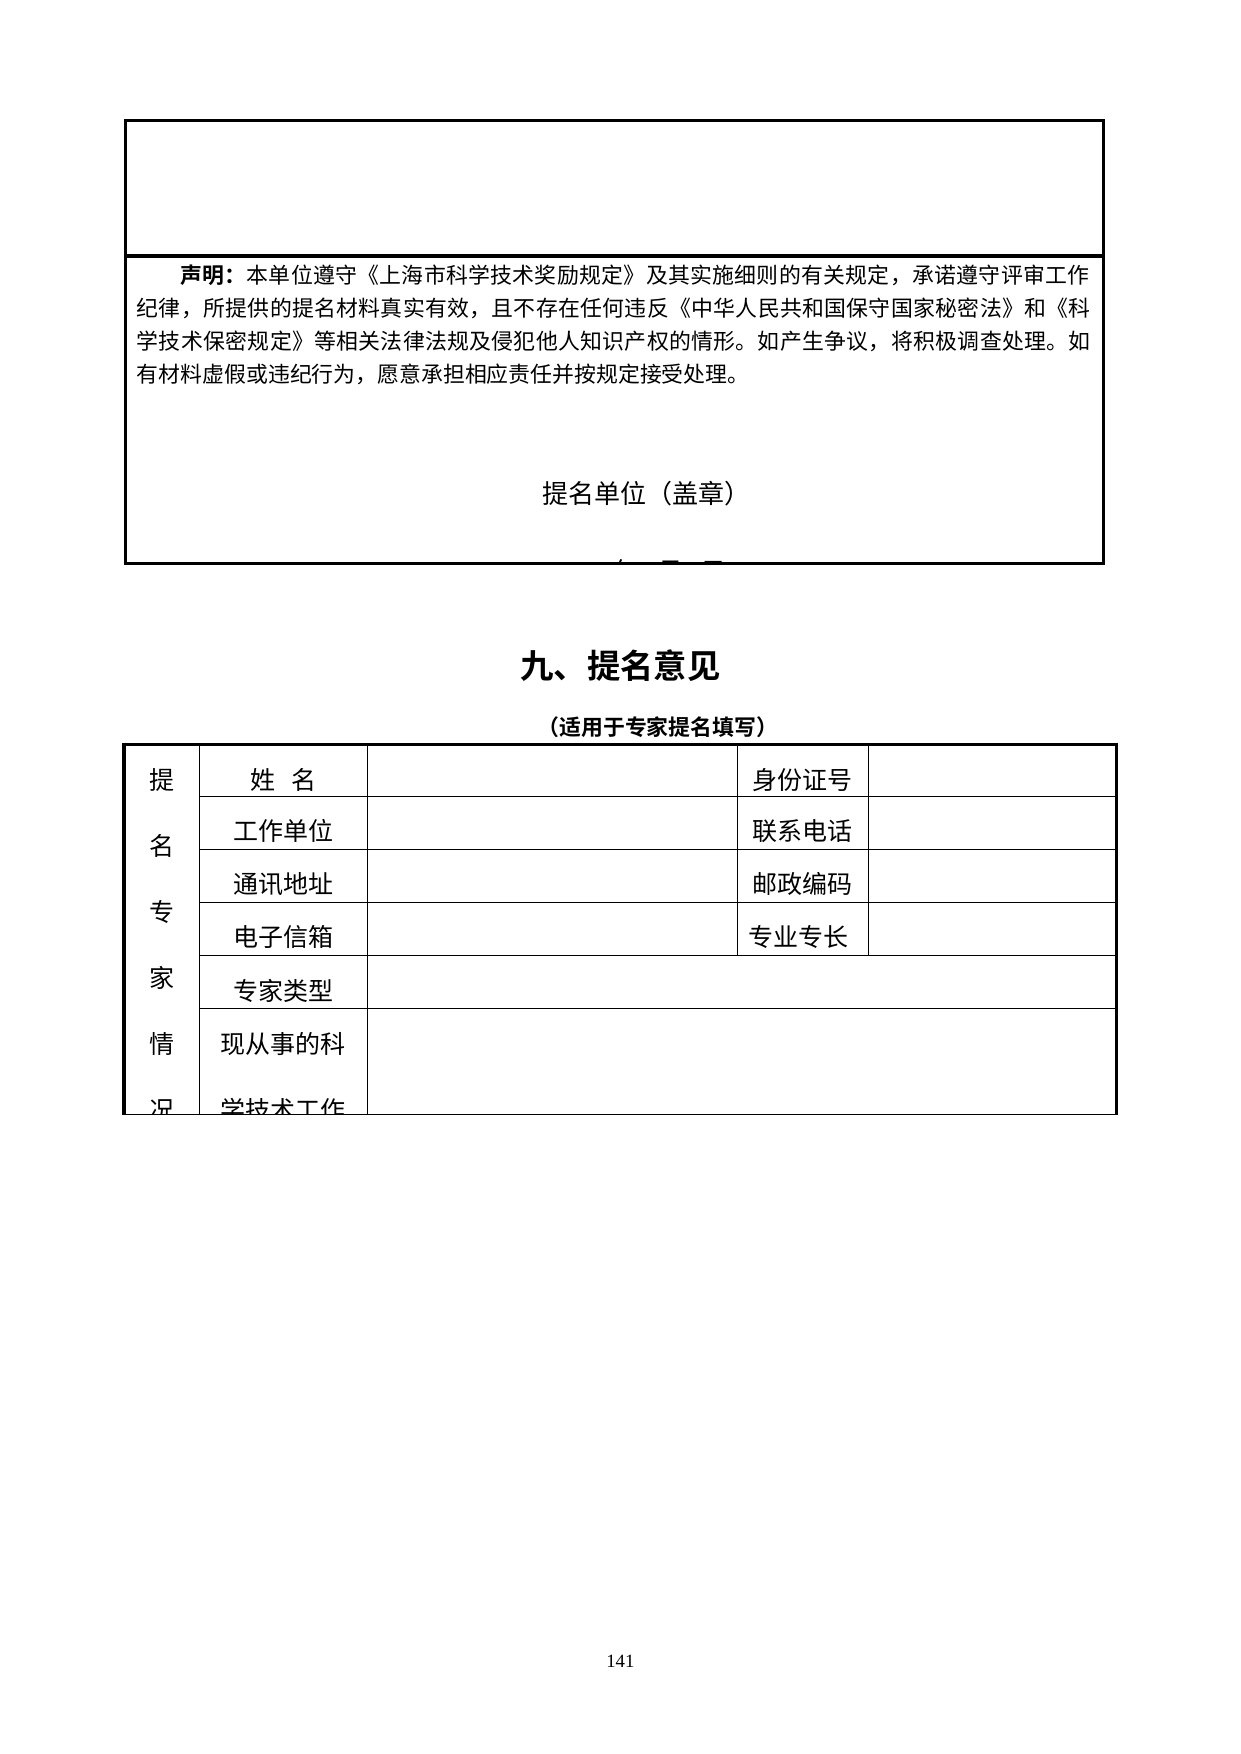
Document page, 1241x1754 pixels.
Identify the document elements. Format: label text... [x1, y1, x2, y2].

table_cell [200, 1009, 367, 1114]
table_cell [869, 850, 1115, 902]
text （适用于专家提名填写） [223, 709, 1092, 743]
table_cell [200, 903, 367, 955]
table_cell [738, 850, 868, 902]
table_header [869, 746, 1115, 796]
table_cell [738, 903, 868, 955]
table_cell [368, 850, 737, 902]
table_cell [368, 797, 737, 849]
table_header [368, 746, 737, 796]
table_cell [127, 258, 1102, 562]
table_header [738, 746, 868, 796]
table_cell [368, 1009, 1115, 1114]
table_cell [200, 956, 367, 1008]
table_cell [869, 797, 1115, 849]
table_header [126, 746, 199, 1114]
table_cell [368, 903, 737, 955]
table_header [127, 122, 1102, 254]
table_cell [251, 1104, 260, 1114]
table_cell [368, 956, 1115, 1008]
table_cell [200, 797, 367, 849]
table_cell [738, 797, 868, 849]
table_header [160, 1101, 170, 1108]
text 九、提名意见 [148, 631, 1092, 697]
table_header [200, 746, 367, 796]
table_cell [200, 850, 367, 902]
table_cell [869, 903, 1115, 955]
